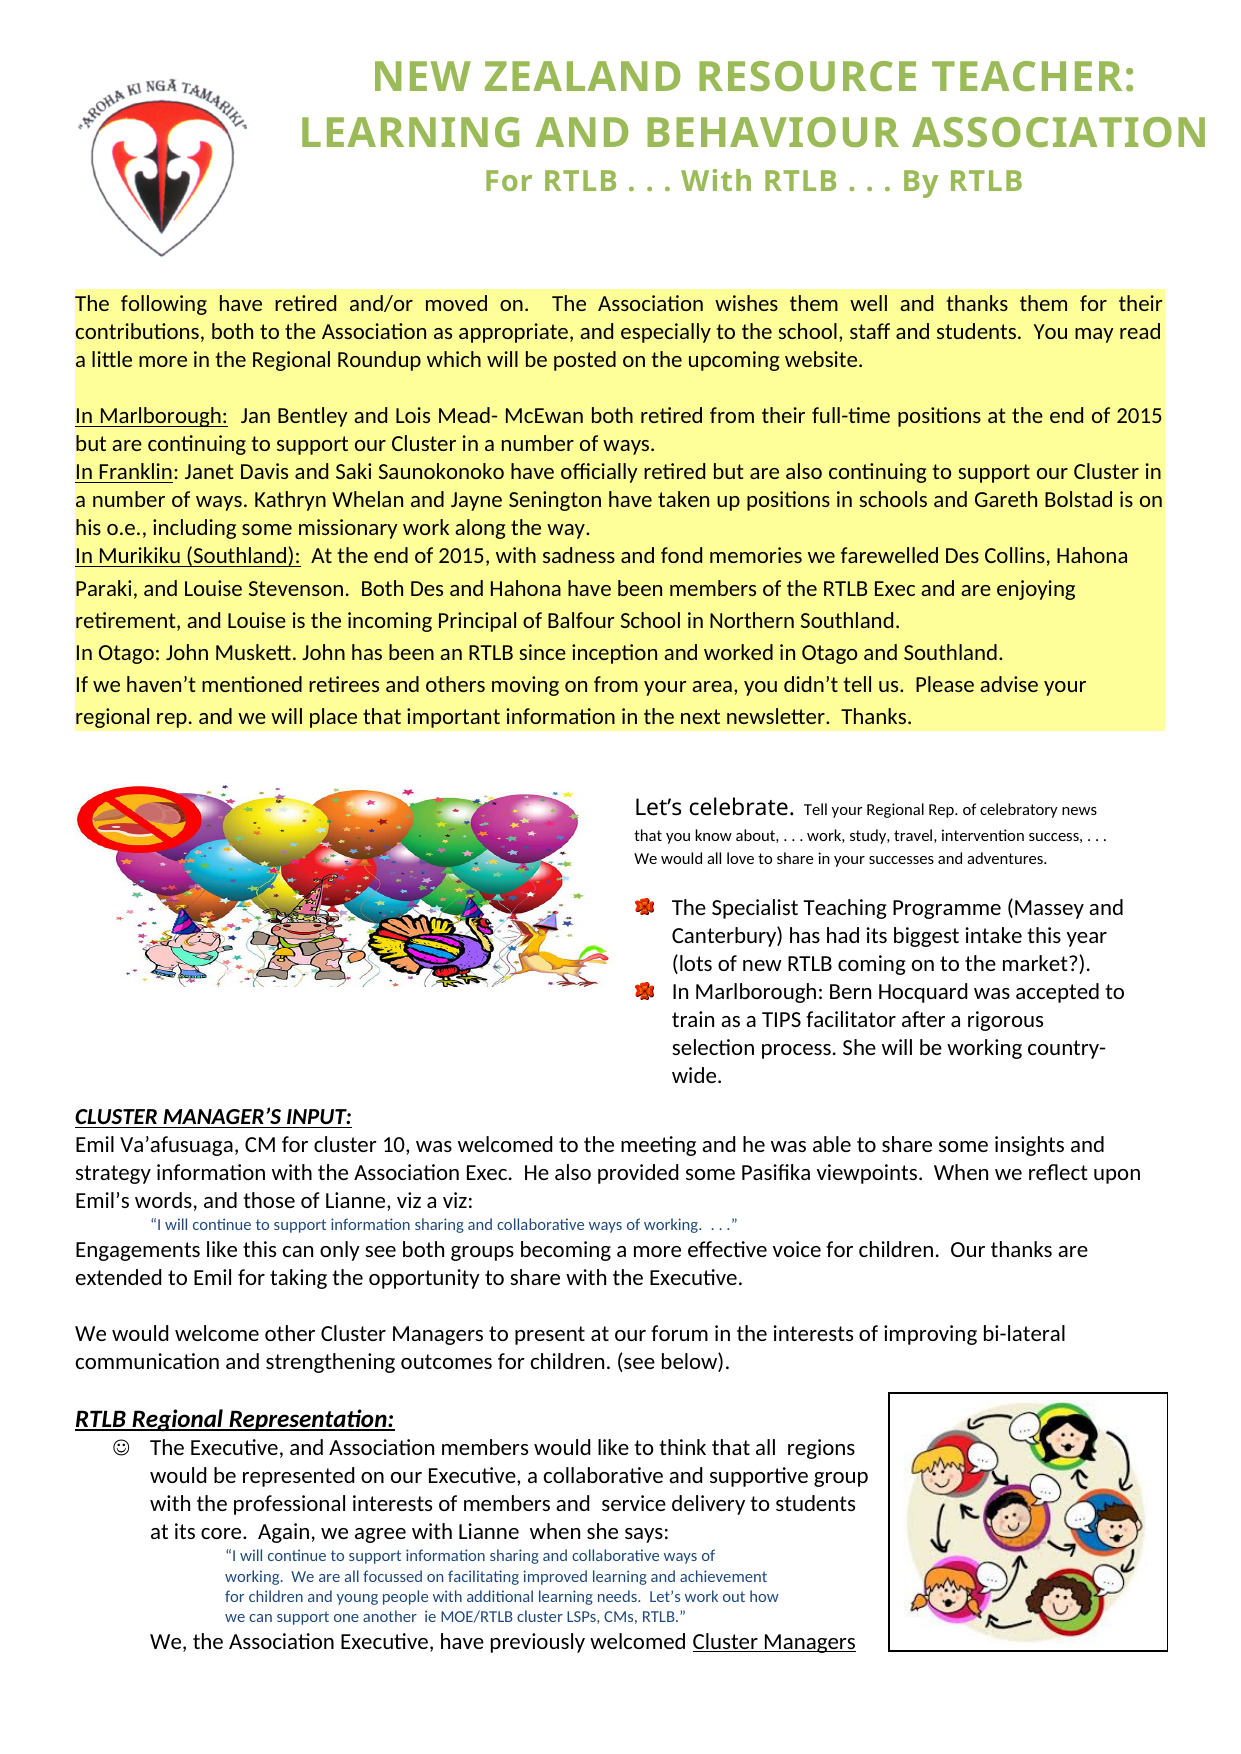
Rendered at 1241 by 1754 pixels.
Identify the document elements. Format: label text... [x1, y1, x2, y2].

text In Marlborough: Jan Bentley and Lois Mead- McEwan both retired from their full-time positions at the end of 2015 but are continuing to support our Cluster in a number of ways. [75, 401, 1165, 457]
text If we haven’t mentioned retirees and others moving on from your area, you didn’t tell us. Please advise your regional rep. and we will place that important information in the next newsletter. Thanks. [75, 670, 1165, 731]
text Engagements like this can only see both groups becoming a more effective voice for children. Our thanks are extended to Emil for taking the opportunity to share with the Executive. [75, 1235, 1165, 1291]
list would be represented on our Executive, a collaborative and supportive group [150, 1461, 888, 1489]
text “I will continue to support information sharing and collaborative ways of working. . . .” [150, 1214, 1165, 1235]
list “I will continue to support information sharing and collaborative ways of [225, 1546, 888, 1566]
list working. We are all focussed on facilitating improved learning and achievement [225, 1566, 888, 1586]
list for children and young people with additional learning needs. Let’s work out how [225, 1586, 888, 1606]
list at its core. Again, we agree with Lianne when she says: [150, 1517, 888, 1546]
picture [635, 898, 654, 915]
text Emil Va’afusuaga, CM for cluster 10, was welcomed to the meeting and he was able to share some insights and strategy information with the Association Exec. He also provided some Pasifika viewpoints. When we reflect upon Emil’s words, and those of Lianne, viz a viz: [75, 1130, 1165, 1214]
picture [75, 783, 619, 987]
list The Executive, and Association members would like to think that all regions [112, 1433, 888, 1461]
text In Otago: John Muskett. John has been an RTLB since inception and worked in Otago and Southland. [75, 638, 1165, 666]
list We, the Association Executive, have previously welcomed Cluster Managers [150, 1627, 1165, 1655]
text We would welcome other Cluster Managers to present at our forum in the interests of improving bi-lateral communication and strengthening outcomes for children. (see below). [75, 1319, 1165, 1375]
text RTLB Regional Representation: [75, 1403, 888, 1433]
picture [904, 1400, 1148, 1644]
text CLUSTER MANAGER’S INPUT: [75, 1102, 1165, 1130]
list with the professional interests of members and service delivery to students [150, 1489, 888, 1517]
picture [635, 982, 654, 1000]
list we can support one another ie MOE/RTLB cluster LSPs, CMs, RTLB.” [225, 1606, 888, 1627]
picture [75, 73, 247, 262]
text The following have retired and/or moved on. The Association wishes them well and thanks them for their contributions, both to the Association as appropriate, and especially to the school, staff and students. You may read a little more in the Regional Roundup which will be posted on the upcoming website. [75, 289, 1165, 373]
text In Murikiku (Southland): At the end of 2015, with sadness and fond memories we farewelled Des Collins, Hahona Paraki, and Louise Stevenson. Both Des and Hahona have been members of the RTLB Exec and are enjoying retirement, and Louise is the incoming Principal of Balfour School in Northern Southland. [75, 542, 1165, 634]
text In Franklin: Janet Davis and Saki Saunokonoko have officially retired but are also continuing to support our Cluster in a number of ways. Kathryn Whelan and Jayne Senington have taken up positions in schools and Gareth Bolstad is on his o.e., including some missionary work along the way. [75, 457, 1165, 542]
